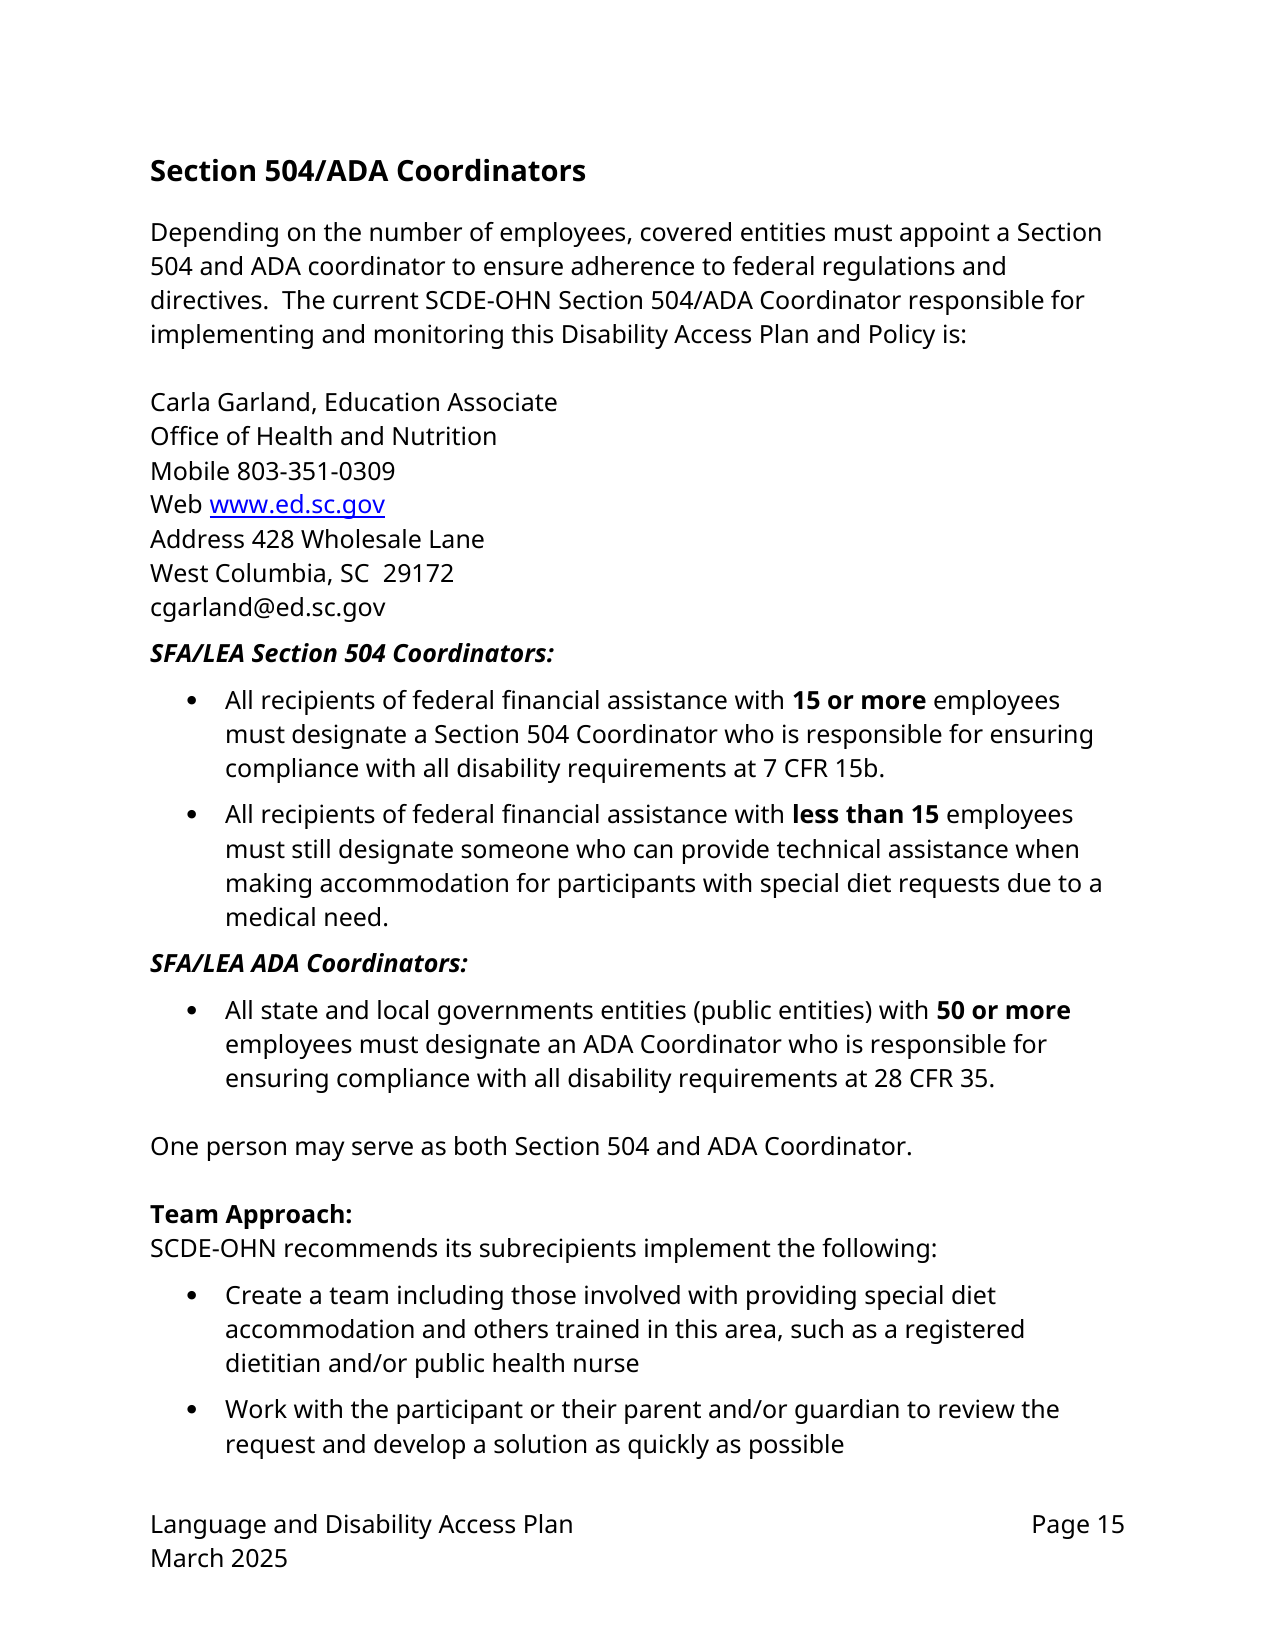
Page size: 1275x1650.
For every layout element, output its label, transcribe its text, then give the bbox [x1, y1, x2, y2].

text One person may serve as both Section 504 and ADA Coordinator. [150, 1129, 1125, 1163]
list All recipients of federal financial assistance with less than 15 employees must still designate someone who can provide technical assistance when making accommodation for participants with special diet requests due to a medical need. [187, 797, 1125, 933]
text cgarland@ed.sc.gov [150, 589, 1125, 623]
text Office of Health and Nutrition [150, 419, 1125, 453]
text SFA/LEA ADA Coordinators: [150, 946, 1125, 980]
text Section 504/ADA Coordinators [150, 150, 1125, 190]
text Carla Garland, Education Associate [150, 385, 1125, 419]
text SCDE-OHN recommends its subrecipients implement the following: [150, 1231, 1125, 1265]
list Create a team including those involved with providing special diet accommodation and others trained in this area, such as a registered dietitian and/or public health nurse [187, 1277, 1125, 1380]
text West Columbia, SC 29172 [150, 555, 1125, 589]
text Depending on the number of employees, covered entities must appoint a Section 504 and ADA coordinator to ensure adherence to federal regulations and directives. The current SCDE-OHN Section 504/ADA Coordinator responsible for implementing and monitoring this Disability Access Plan and Policy is: [150, 215, 1125, 351]
text Web www.ed.sc.gov [150, 487, 1125, 521]
text Mobile 803-351-0309 [150, 453, 1125, 487]
list Work with the participant or their parent and/or guardian to review the request and develop a solution as quickly as possible [187, 1392, 1125, 1460]
text Address 428 Wholesale Lane [150, 521, 1125, 555]
list All recipients of federal financial assistance with 15 or more employees must designate a Section 504 Coordinator who is responsible for ensuring compliance with all disability requirements at 7 CFR 15b. [187, 682, 1125, 785]
text Team Approach: [150, 1197, 1125, 1231]
text SFA/LEA Section 504 Coordinators: [150, 636, 1125, 670]
list All state and local governments entities (public entities) with 50 or more employees must designate an ADA Coordinator who is responsible for ensuring compliance with all disability requirements at 28 CFR 35. [187, 992, 1125, 1095]
